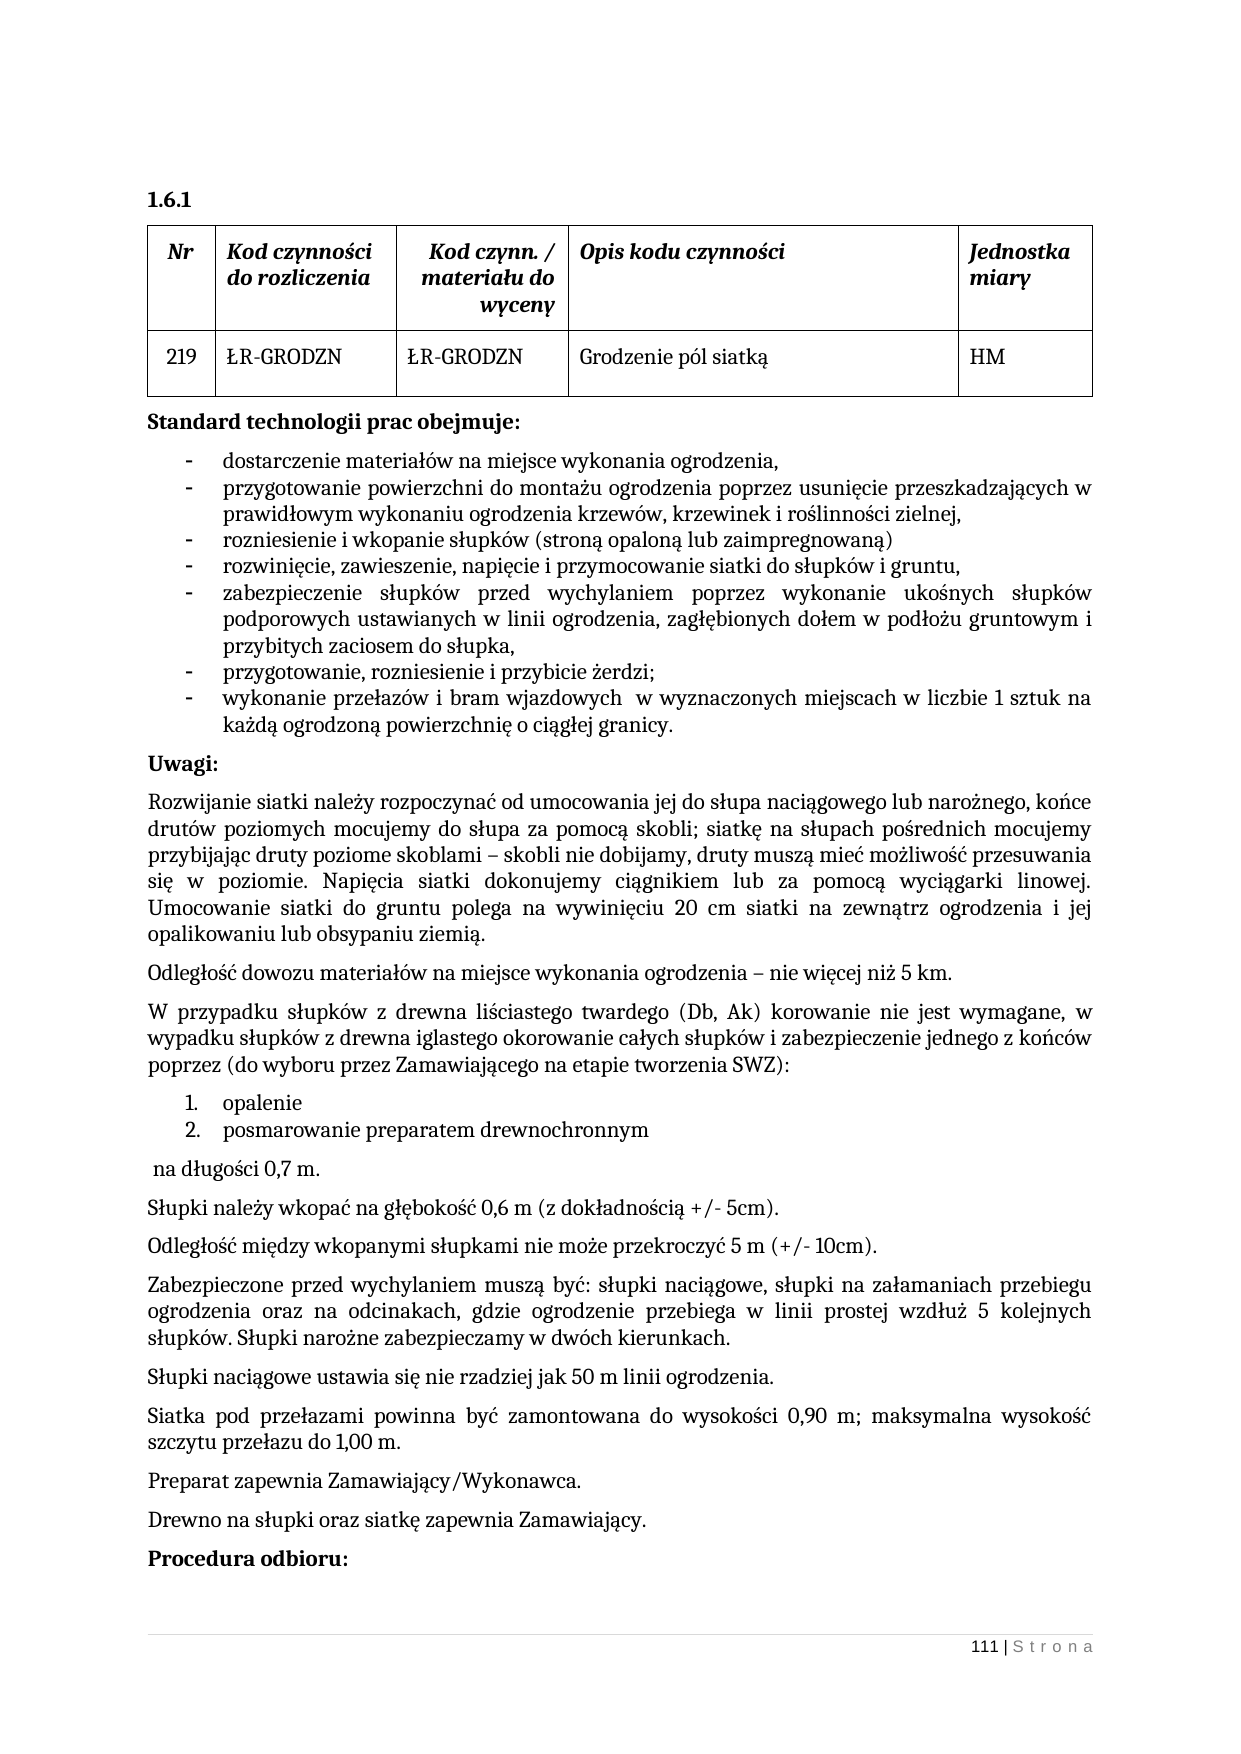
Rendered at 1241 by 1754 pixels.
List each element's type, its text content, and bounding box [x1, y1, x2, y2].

text Rozwijanie siatki należy rozpoczynać od umocowania jej do słupa naciągowego lub narożnego, końce drutów poziomych mocujemy do słupa za pomocą skobli; siatkę na słupach pośrednich mocujemy przybijając druty poziome skoblami – skobli nie dobijamy, druty muszą mieć możliwość przesuwania się w poziomie. Napięcia siatki dokonujemy ciągnikiem lub za pomocą wyciągarki linowej. Umocowanie siatki do gruntu polega na wywinięciu 20 cm siatki na zewnątrz ogrodzenia i jej opalikowaniu lub obsypaniu ziemią. [148, 789, 1093, 947]
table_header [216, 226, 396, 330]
list wykonanie przełazów i bram wjazdowych w wyznaczonych miejscach w liczbie 1 sztuk na każdą ogrodzoną powierzchnię o ciągłej granicy. [185, 685, 1093, 738]
list przygotowanie powierzchni do montażu ogrodzenia poprzez usunięcie przeszkadzających w prawidłowym wykonaniu ogrodzenia krzewów, krzewinek i roślinności zielnej, [185, 474, 1093, 527]
text Preparat zapewnia Zamawiający/Wykonawca. [148, 1468, 1093, 1494]
text Odległość dowozu materiałów na miejsce wykonania ogrodzenia – nie więcej niż 5 km. [148, 960, 1093, 986]
list zabezpieczenie słupków przed wychylaniem poprzez wykonanie ukośnych słupków podporowych ustawianych w linii ogrodzenia, zagłębionych dołem w podłożu gruntowym i przybitych zaciosem do słupka, [185, 580, 1093, 659]
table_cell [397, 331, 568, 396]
list przygotowanie, rozniesienie i przybicie żerdzi; [185, 659, 1093, 685]
list rozniesienie i wkopanie słupków (stroną opaloną lub zaimpregnowaną) [185, 527, 1093, 553]
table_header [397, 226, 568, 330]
text Standard technologii prac obejmuje: [148, 409, 1093, 435]
list opalenie [185, 1090, 1093, 1117]
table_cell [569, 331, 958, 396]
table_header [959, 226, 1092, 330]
text Słupki naciągowe ustawia się nie rzadziej jak 50 m linii ogrodzenia. [148, 1363, 1093, 1390]
text Zabezpieczone przed wychylaniem muszą być: słupki naciągowe, słupki na załamaniach przebiegu ogrodzenia oraz na odcinakach, gdzie ogrodzenie przebiega w linii prostej wzdłuż 5 kolejnych słupków. Słupki narożne zabezpieczamy w dwóch kierunkach. [148, 1272, 1093, 1351]
text Odległość między wkopanymi słupkami nie może przekroczyć 5 m (+/- 10cm). [148, 1233, 1093, 1259]
text Procedura odbioru: [148, 1545, 1093, 1572]
text Uwagi: [148, 750, 1093, 777]
list posmarowanie preparatem drewnochronnym [185, 1117, 1093, 1143]
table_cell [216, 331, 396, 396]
text Słupki należy wkopać na głębokość 0,6 m (z dokładnością +/- 5cm). [148, 1194, 1093, 1221]
text W przypadku słupków z drewna liściastego twardego (Db, Ak) korowanie nie jest wymagane, w wypadku słupków z drewna iglastego okorowanie całych słupków i zabezpieczenie jednego z końców poprzez (do wyboru przez Zamawiającego na etapie tworzenia SWZ): [148, 999, 1093, 1078]
text Siatka pod przełazami powinna być zamontowana do wysokości 0,90 m; maksymalna wysokość szczytu przełazu do 1,00 m. [148, 1402, 1093, 1455]
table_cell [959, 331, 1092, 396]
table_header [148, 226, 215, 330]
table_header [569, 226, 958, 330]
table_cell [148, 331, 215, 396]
text na długości 0,7 m. [148, 1155, 1093, 1182]
text Drewno na słupki oraz siatkę zapewnia Zamawiający. [148, 1506, 1093, 1533]
text 1.6.1 [148, 186, 1093, 213]
list rozwinięcie, zawieszenie, napięcie i przymocowanie siatki do słupków i gruntu, [185, 553, 1093, 580]
list dostarczenie materiałów na miejsce wykonania ogrodzenia, [185, 448, 1093, 474]
